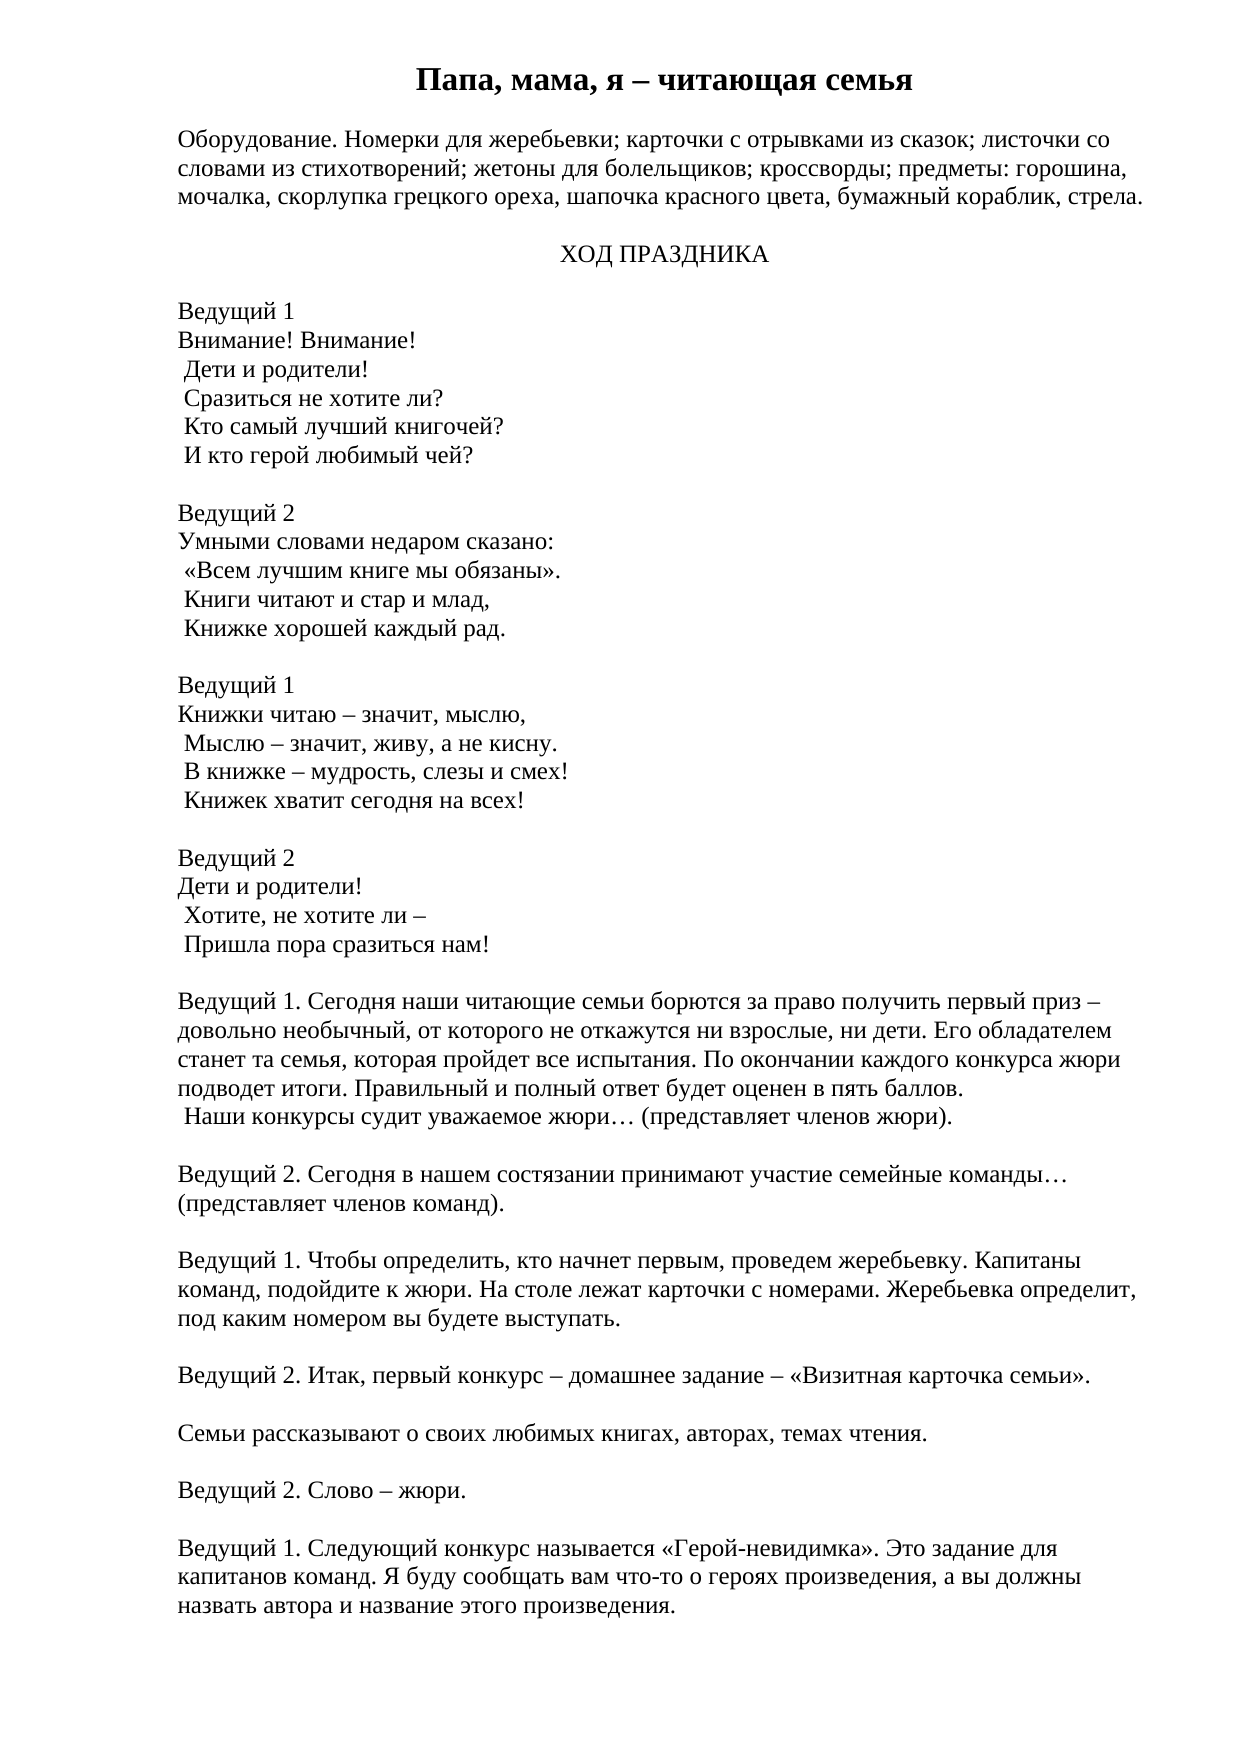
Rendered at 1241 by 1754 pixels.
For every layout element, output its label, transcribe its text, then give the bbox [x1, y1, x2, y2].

text В книжке – мудрость, слезы и смех! [177, 756, 1152, 785]
text Умными словами недаром сказано: [177, 526, 1152, 555]
text Пришла пора сразиться нам! [177, 929, 1152, 958]
text Книги читают и стар и млад, [177, 584, 1152, 613]
text Папа, мама, я – читающая семья [177, 59, 1152, 97]
text Семьи рассказывают о своих любимых книгах, авторах, темах чтения. [177, 1418, 1152, 1446]
text И кто герой любимый чей? [177, 440, 1152, 469]
text Книжек хватит сегодня на всех! [177, 785, 1152, 814]
text Ведущий 2. Итак, первый конкурс – домашнее задание – «Визитная карточка семьи». [177, 1360, 1152, 1389]
text Оборудование. Номерки для жеребьевки; карточки с отрывками из сказок; листочки со словами из стихотворений; жетоны для болельщиков; кроссворды; предметы: горошина, мочалка, скорлупка грецкого ореха, шапочка красного цвета, бумажный кораблик, стрела. [177, 124, 1152, 210]
text Ведущий 1 [177, 670, 1152, 699]
text Дети и родители! [177, 354, 1152, 383]
text Ведущий 2. Сегодня в нашем состязании принимают участие семейные команды… (представляет членов команд). [177, 1159, 1152, 1216]
text Кто самый лучший книгочей? [177, 411, 1152, 440]
text Ведущий 1. Чтобы определить, кто начнет первым, проведем жеребьевку. Капитаны команд, подойдите к жюри. На столе лежат карточки с номерами. Жеребьевка определит, под каким номером вы будете выступать. [177, 1245, 1152, 1331]
text Книжке хорошей каждый рад. [177, 613, 1152, 641]
text Наши конкурсы судит уважаемое жюри… (представляет членов жюри). [177, 1101, 1152, 1130]
text Сразиться не хотите ли? [177, 383, 1152, 411]
text Внимание! Внимание! [177, 325, 1152, 354]
text Мыслю – значит, живу, а не кисну. [177, 728, 1152, 756]
text Ведущий 1. Следующий конкурс называется «Герой-невидимка». Это задание для капитанов команд. Я буду сообщать вам что-то о героях произведения, а вы должны назвать автора и название этого произведения. [177, 1533, 1152, 1619]
text Ведущий 2 [177, 843, 1152, 871]
text Ведущий 2. Слово – жюри. [177, 1475, 1152, 1504]
text ХОД ПРАЗДНИКА [177, 239, 1152, 268]
text Дети и родители! [177, 871, 1152, 900]
text Ведущий 1 [177, 296, 1152, 325]
text Ведущий 1. Сегодня наши читающие семьи борются за право получить первый приз – довольно необычный, от которого не откажутся ни взрослые, ни дети. Его обладателем станет та семья, которая пройдет все испытания. По окончании каждого конкурса жюри подводет итоги. Правильный и полный ответ будет оценен в пять баллов. [177, 986, 1152, 1101]
text «Всем лучшим книге мы обязаны». [177, 555, 1152, 584]
text Хотите, не хотите ли – [177, 900, 1152, 929]
text Книжки читаю – значит, мыслю, [177, 699, 1152, 728]
text Ведущий 2 [177, 498, 1152, 526]
